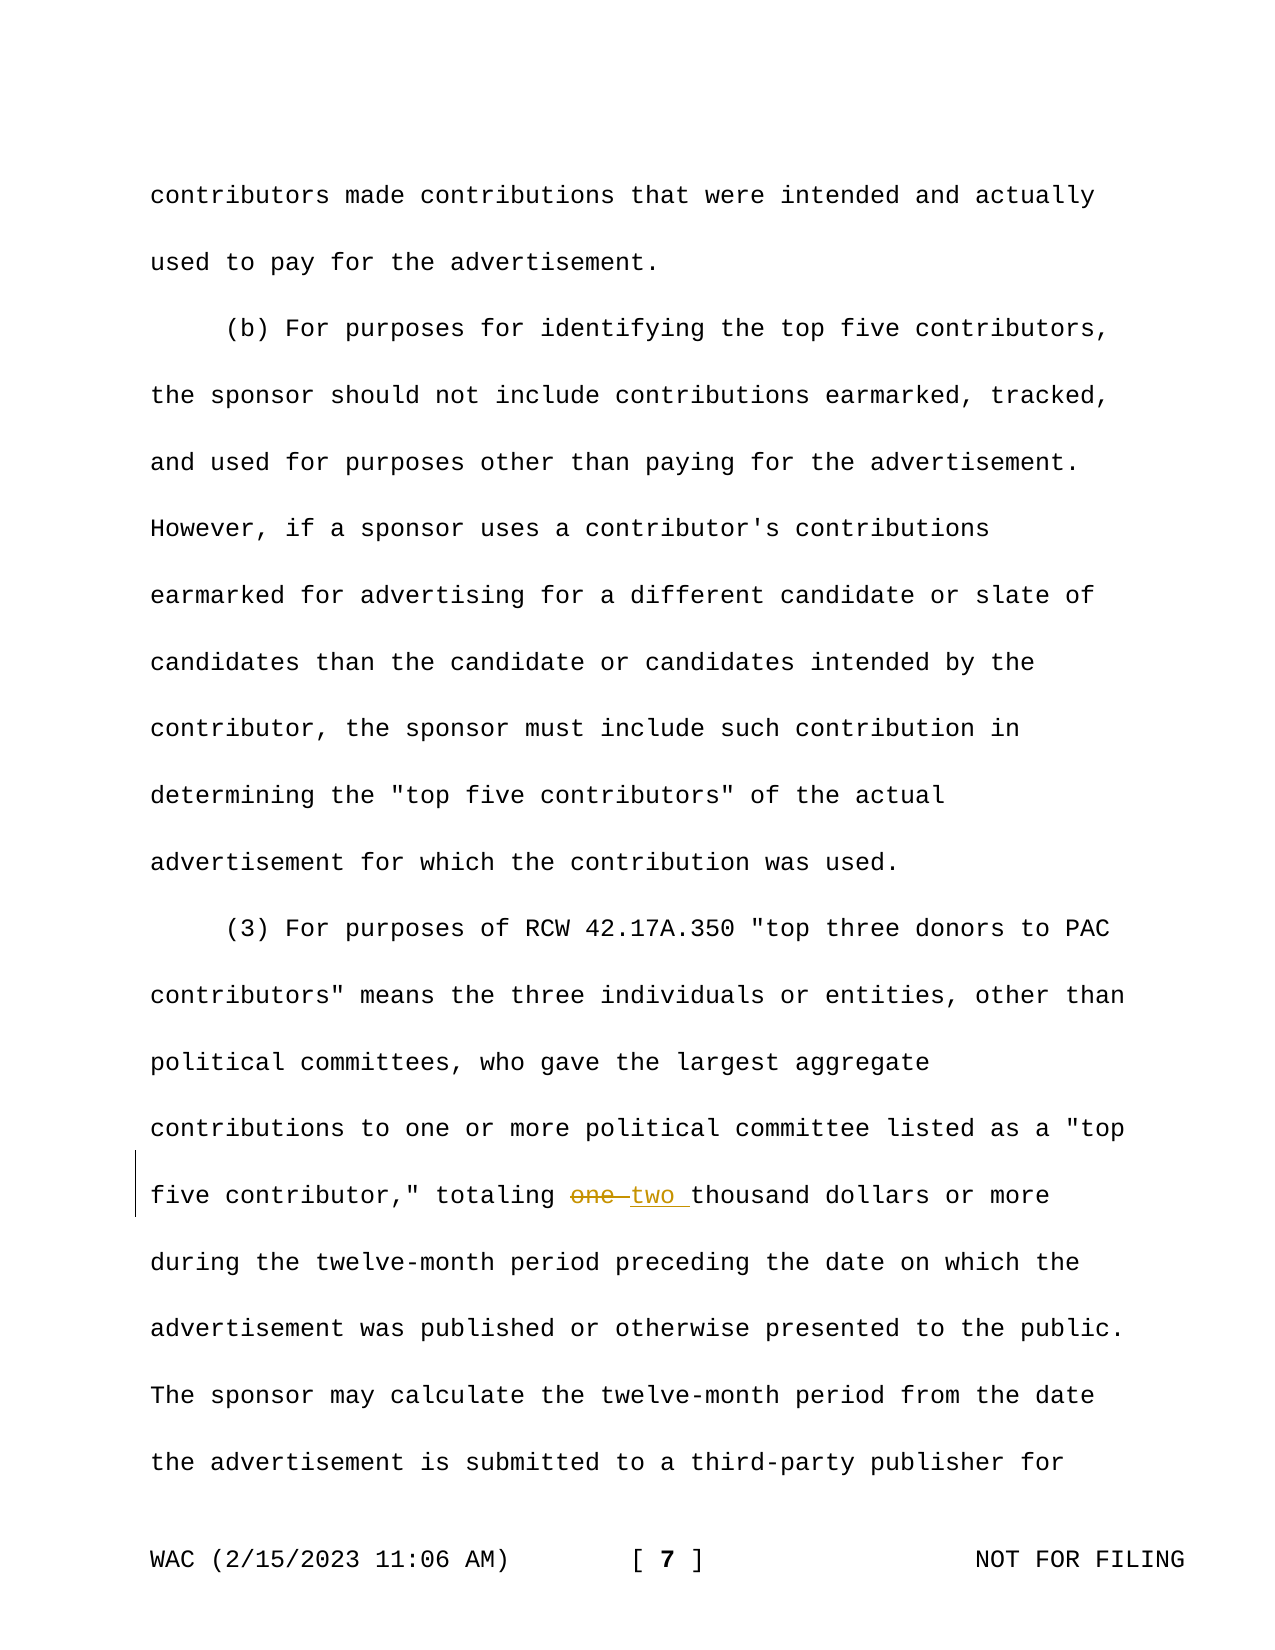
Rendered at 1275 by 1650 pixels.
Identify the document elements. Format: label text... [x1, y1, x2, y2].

text (b) For purposes for identifying the top five contributors, the sponsor should not include contributions earmarked, tracked, and used for purposes other than paying for the advertisement. However, if a sponsor uses a contributor's contributions earmarked for advertising for a different candidate or slate of candidates than the candidate or candidates intended by the contributor, the sponsor must include such contribution in determining the "top five contributors" of the actual advertisement for which the contribution was used. [150, 283, 1125, 883]
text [150, 150, 1125, 283]
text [150, 883, 1125, 1483]
